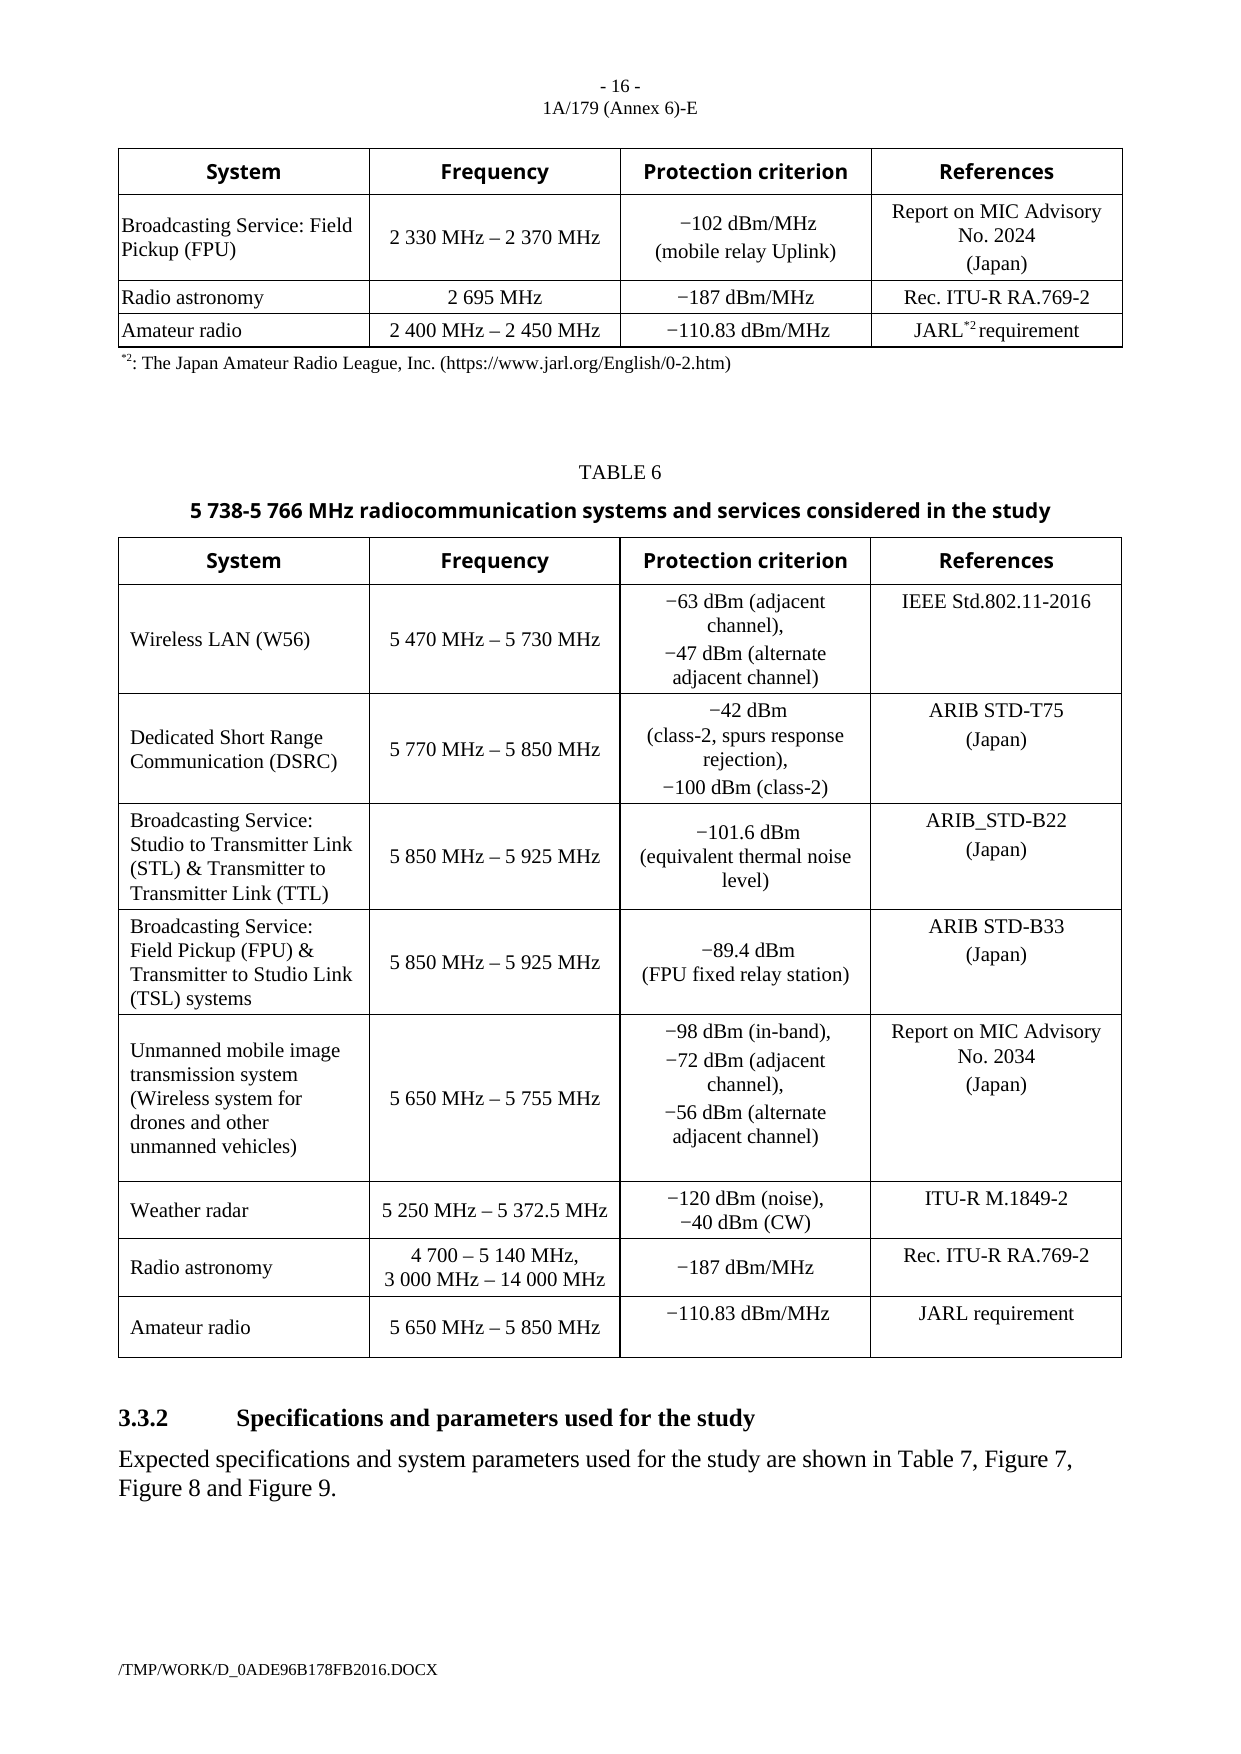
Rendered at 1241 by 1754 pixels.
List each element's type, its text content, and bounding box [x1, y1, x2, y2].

table_cell −102 dBm/MHz (mobile relay Uplink) [621, 195, 871, 279]
table_cell Broadcasting Service: Field Pickup (FPU) [119, 195, 369, 279]
table_cell −42 dBm (class-2, spurs response rejection), −100 dBm (class-2) [621, 694, 870, 803]
table_cell 2 400 MHz – 2 450 MHz [370, 314, 620, 346]
table_cell 5 650 MHz – 5 850 MHz [370, 1297, 619, 1357]
table_cell Wireless LAN (W56) [119, 585, 369, 693]
table_cell Report on MIC Advisory No. 2024 (Japan) [872, 195, 1122, 279]
table_cell 5 850 MHz – 5 925 MHz [370, 910, 619, 1014]
table_cell Rec. ITU-R RA.769-2 [872, 281, 1122, 313]
table_cell ARIB STD-T75 (Japan) [871, 694, 1121, 803]
table_cell Radio astronomy [119, 1239, 369, 1296]
table_cell Radio astronomy [119, 281, 369, 313]
table_cell Report on MIC Advisory No. 2034 (Japan) [871, 1015, 1121, 1181]
table_cell −187 dBm/MHz [621, 281, 871, 313]
table_cell IEEE Std.802.11-2016 [871, 585, 1121, 693]
table_header System [119, 538, 369, 583]
table_header Frequency [370, 149, 620, 194]
table_cell Rec. ITU-R RA.769-2 [871, 1239, 1121, 1296]
table_cell −110.83 dBm/MHz [621, 314, 871, 346]
subtitle 3.3.2 Specifications and parameters used for the study [118, 1403, 1122, 1432]
table_cell −89.4 dBm (FPU fixed relay station) [621, 910, 870, 1014]
table_cell −101.6 dBm (equivalent thermal noise level) [621, 804, 870, 909]
table_cell Broadcasting Service: Field Pickup (FPU) & Transmitter to Studio Link (TSL) systems [119, 910, 369, 1014]
table_header Frequency [370, 538, 619, 583]
text Expected specifications and system parameters used for the study are shown in Table 7, Figure 7, Figure 8 and Figure 9. [118, 1444, 1122, 1502]
table_cell Weather radar [119, 1182, 369, 1238]
table_cell 5 770 MHz – 5 850 MHz [370, 694, 619, 803]
table_cell JARL*2 requirement [872, 314, 1122, 346]
table_cell −63 dBm (adjacent channel), −47 dBm (alternate adjacent channel) [621, 585, 870, 693]
table_cell −187 dBm/MHz [621, 1239, 870, 1296]
table_cell Amateur radio [119, 314, 369, 346]
table_cell 5 470 MHz – 5 730 MHz [370, 585, 619, 693]
table_cell Amateur radio [119, 1297, 369, 1357]
title 5 738-5 766 MHz radiocommunication systems and services considered in the study [118, 496, 1122, 525]
table_cell −110.83 dBm/MHz [621, 1297, 870, 1357]
table_cell 5 250 MHz – 5 372.5 MHz [370, 1182, 619, 1238]
table_cell Unmanned mobile image transmission system (Wireless system for drones and other unmanned vehicles) [119, 1015, 369, 1181]
table_header References [871, 538, 1121, 583]
table_cell ARIB STD-B33 (Japan) [871, 910, 1121, 1014]
table_cell ITU-R M.1849-2 [871, 1182, 1121, 1238]
table_cell 2 330 MHz – 2 370 MHz [370, 195, 620, 279]
table_cell −120 dBm (noise), −40 dBm (CW) [621, 1182, 870, 1238]
table_header Protection criterion [621, 149, 871, 194]
table_cell *2: The Japan Amateur Radio League, Inc. (https://www.jarl.org/English/0-2.htm) [118, 348, 1122, 377]
table_cell Broadcasting Service: Studio to Transmitter Link (STL) & Transmitter to Transmitter Link (TTL) [119, 804, 369, 909]
table_cell JARL requirement [871, 1297, 1121, 1357]
table_cell −98 dBm (in-band), −72 dBm (adjacent channel), −56 dBm (alternate adjacent channel) [621, 1015, 870, 1181]
table_cell 2 695 MHz [370, 281, 620, 313]
text TABLE 6 [118, 460, 1122, 484]
table_header Protection criterion [621, 538, 870, 583]
table_cell 4 700 – 5 140 MHz, 3 000 MHz – 14 000 MHz [370, 1239, 619, 1296]
table_cell Dedicated Short Range Communication (DSRC) [119, 694, 369, 803]
table_cell 5 850 MHz – 5 925 MHz [370, 804, 619, 909]
table_cell ARIB_STD-B22 (Japan) [871, 804, 1121, 909]
table_header System [119, 149, 369, 194]
table_header References [872, 149, 1122, 194]
table_cell 5 650 MHz – 5 755 MHz [370, 1015, 619, 1181]
